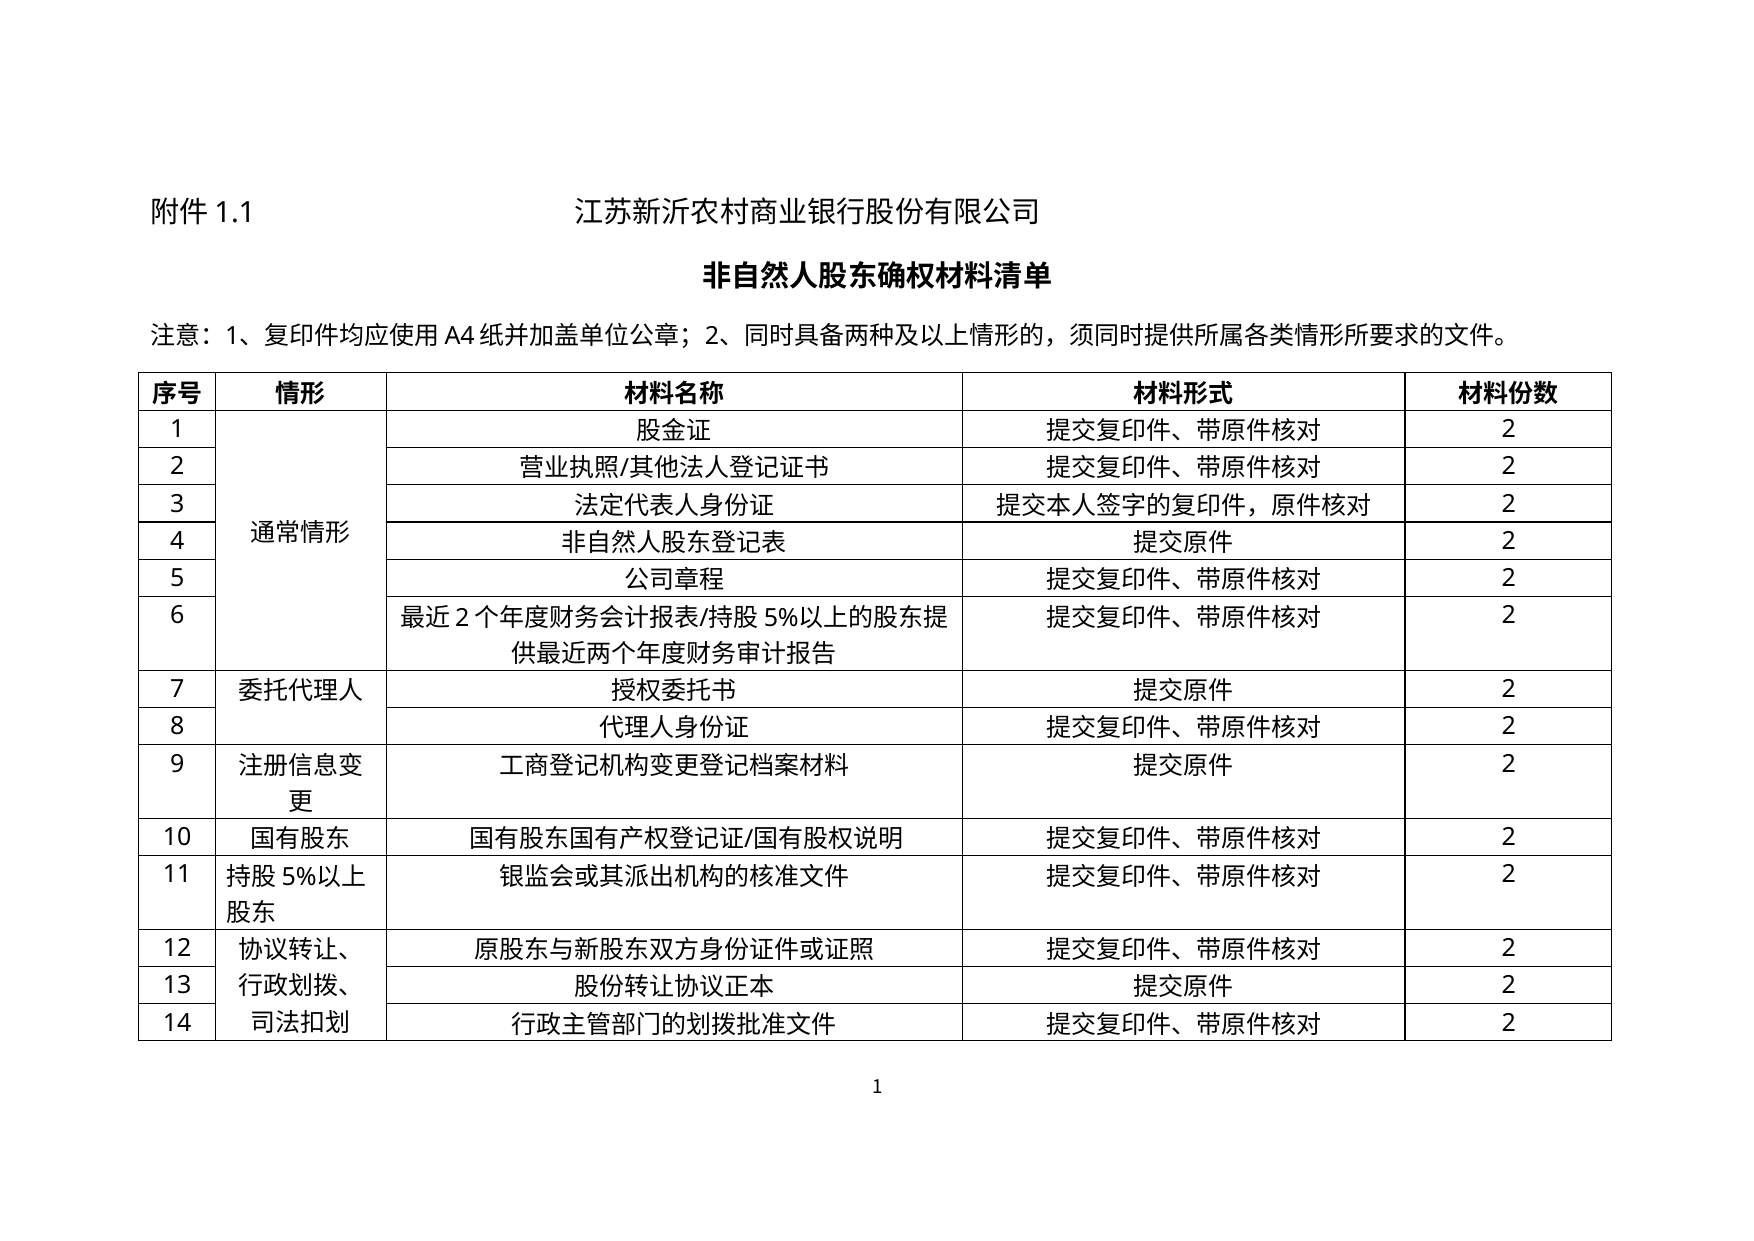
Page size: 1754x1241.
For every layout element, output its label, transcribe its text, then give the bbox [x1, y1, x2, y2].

table_cell 股金证 [387, 411, 962, 447]
table_cell 最近2个年度财务会计报表/持股5%以上的股东提供最近两个年度财务审计报告 [387, 597, 962, 669]
table_header 材料份数 [1406, 373, 1611, 409]
table_cell 2 [1406, 745, 1611, 818]
table_cell 提交复印件、带原件核对 [963, 856, 1404, 928]
table_cell 非自然人股东登记表 [387, 523, 962, 559]
table_cell 2 [1406, 560, 1611, 596]
table_cell 12 [139, 930, 215, 966]
table_cell 国有股东 [216, 819, 386, 855]
table_header 材料形式 [963, 373, 1404, 409]
table_cell 银监会或其派出机构的核准文件 [387, 856, 962, 928]
table_cell 2 [139, 448, 215, 484]
table_cell 代理人身份证 [387, 708, 962, 744]
table_cell 8 [139, 708, 215, 744]
table_cell 1 [139, 411, 215, 447]
table_cell 9 [139, 745, 215, 818]
table_cell 2 [1406, 708, 1611, 744]
table_cell 2 [1406, 523, 1611, 559]
table_cell 提交原件 [963, 745, 1404, 818]
table_cell 2 [1406, 1004, 1611, 1040]
table_cell 2 [1406, 967, 1611, 1003]
table_cell 2 [1406, 671, 1611, 707]
table_cell 营业执照/其他法人登记证书 [387, 448, 962, 484]
table_cell 2 [1406, 448, 1611, 484]
table_cell 注册信息变更 [216, 745, 386, 818]
table_cell 2 [1406, 597, 1611, 669]
table_cell 11 [139, 856, 215, 928]
table_header 序号 [139, 373, 215, 409]
table_cell 2 [1406, 930, 1611, 966]
table_cell 协议转让、行政划拨、司法扣划 [216, 930, 386, 1040]
table_cell 提交原件 [963, 523, 1404, 559]
table_cell 委托代理人 [216, 671, 386, 744]
table_cell 3 [139, 485, 215, 521]
table_cell 授权委托书 [387, 671, 962, 707]
table_cell 通常情形 [216, 411, 386, 669]
table_cell 2 [1406, 819, 1611, 855]
table_header 情形 [216, 373, 386, 409]
table_cell 提交原件 [963, 671, 1404, 707]
table_cell 13 [139, 967, 215, 1003]
table_cell 工商登记机构变更登记档案材料 [387, 745, 962, 818]
table_cell 2 [1406, 856, 1611, 928]
table_cell 5 [139, 560, 215, 596]
table_cell 股份转让协议正本 [387, 967, 962, 1003]
table_cell 提交复印件、带原件核对 [963, 597, 1404, 669]
table_cell 4 [139, 523, 215, 559]
table_cell 提交复印件、带原件核对 [963, 448, 1404, 484]
table_cell 2 [1406, 411, 1611, 447]
table_cell 国有股东国有产权登记证/国有股权说明 [387, 819, 962, 855]
table_cell 10 [139, 819, 215, 855]
table_cell 提交复印件、带原件核对 [963, 819, 1404, 855]
table_cell 6 [139, 597, 215, 669]
table_cell 7 [139, 671, 215, 707]
text 附件1.1 江苏新沂农村商业银行股份有限公司 [150, 189, 1604, 231]
table_cell 提交复印件、带原件核对 [963, 1004, 1404, 1040]
table_cell 提交复印件、带原件核对 [963, 411, 1404, 447]
table_header 材料名称 [387, 373, 962, 409]
table_cell 原股东与新股东双方身份证件或证照 [387, 930, 962, 966]
table_cell 提交本人签字的复印件，原件核对 [963, 485, 1404, 521]
text 注意：1、复印件均应使用A4纸并加盖单位公章；2、同时具备两种及以上情形的，须同时提供所属各类情形所要求的文件。 [150, 315, 1604, 351]
text 非自然人股东确权材料清单 [150, 252, 1604, 294]
table_cell 2 [1406, 485, 1611, 521]
table_cell 行政主管部门的划拨批准文件 [387, 1004, 962, 1040]
table_cell 14 [139, 1004, 215, 1040]
table_cell 提交复印件、带原件核对 [963, 708, 1404, 744]
table_cell 提交复印件、带原件核对 [963, 560, 1404, 596]
table_cell 持股5%以上股东 [216, 856, 386, 928]
table_cell 提交原件 [963, 967, 1404, 1003]
table_cell 法定代表人身份证 [387, 485, 962, 521]
table_cell 提交复印件、带原件核对 [963, 930, 1404, 966]
table_cell 公司章程 [387, 560, 962, 596]
